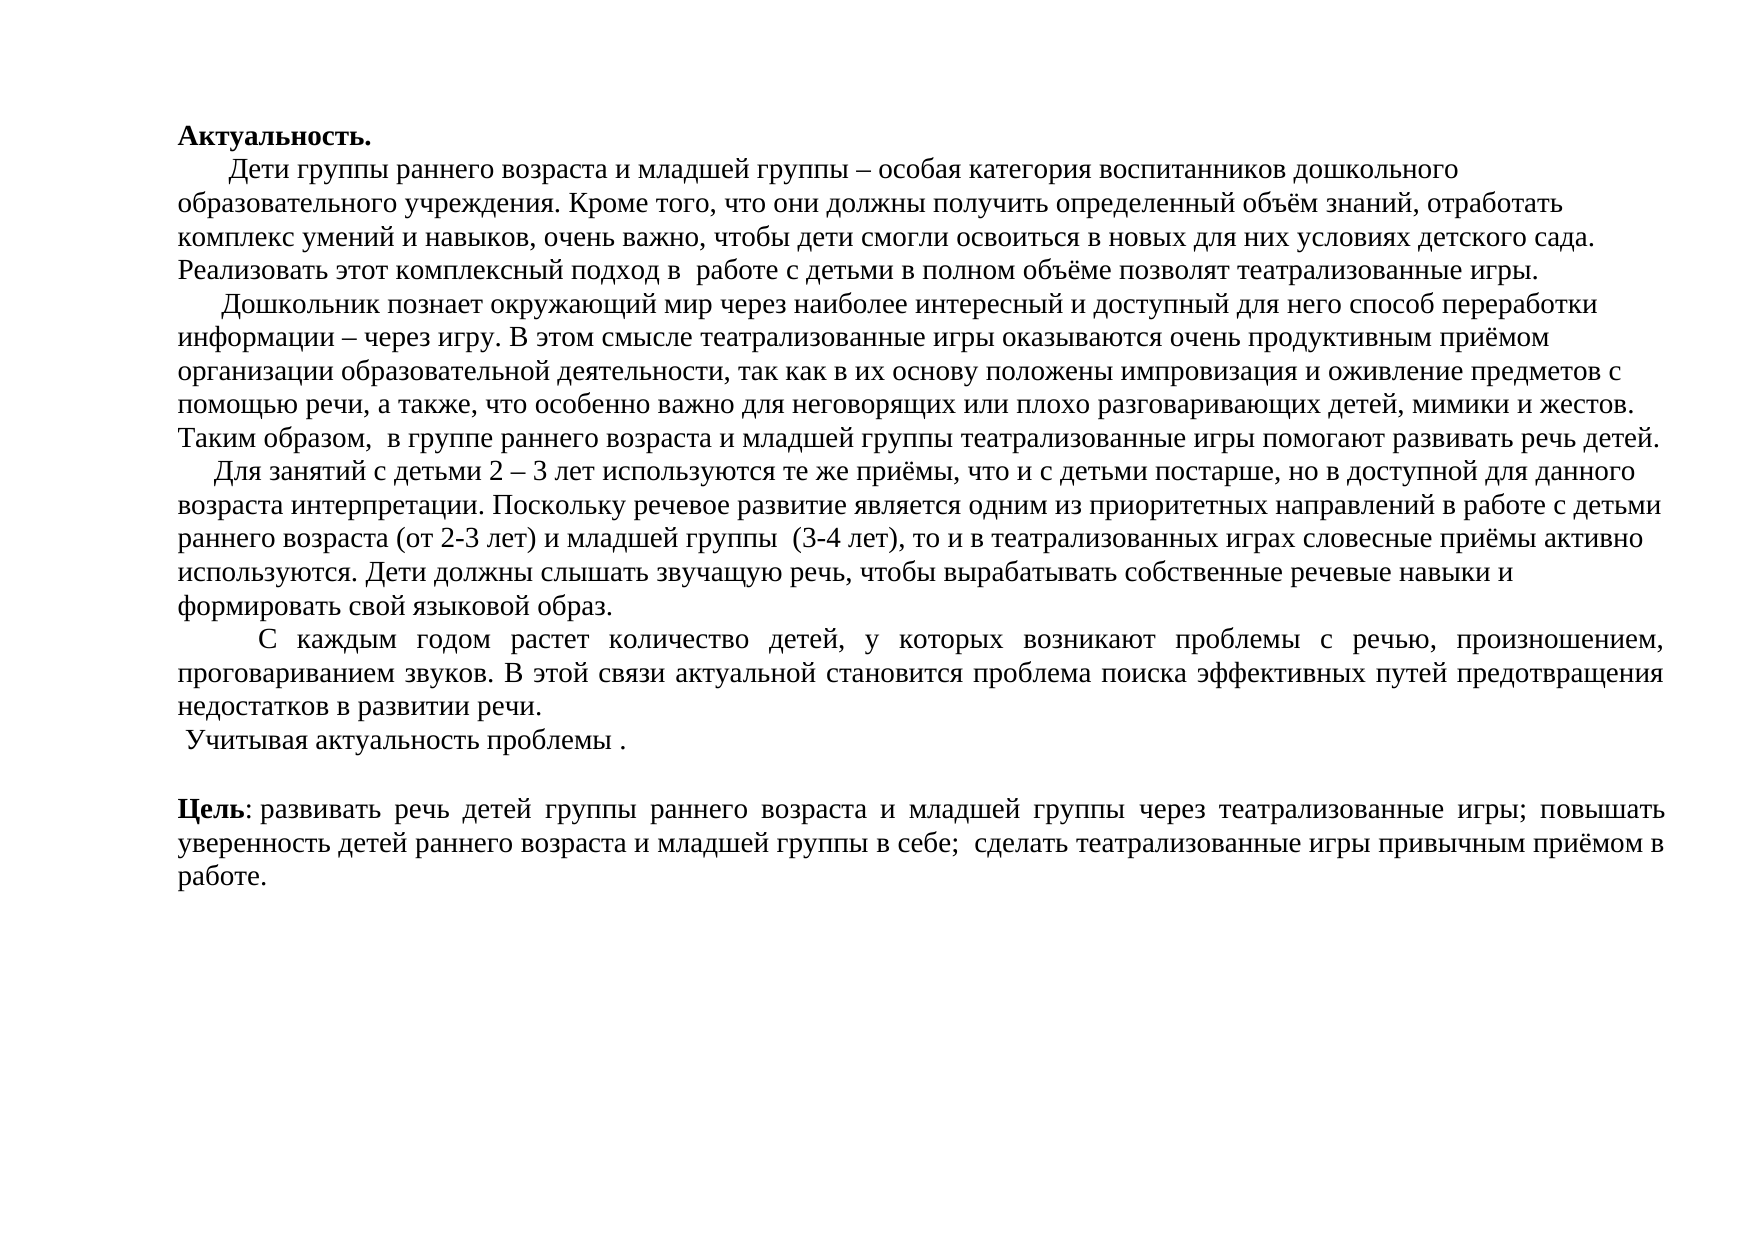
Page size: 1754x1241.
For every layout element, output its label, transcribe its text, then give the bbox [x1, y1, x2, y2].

text Учитывая актуальность проблемы . [177, 722, 1665, 755]
text Дети группы раннего возраста и младшей группы – особая категория воспитанников дошкольного образовательного учреждения. Кроме того, что они должны получить определенный объём знаний, отработать комплекс умений и навыков, очень важно, чтобы дети смогли освоиться в новых для них условиях детского сада. Реализовать этот комплексный подход в работе с детьми в полном объёме позволят театрализованные игры. [177, 152, 1665, 286]
text Дошкольник познает окружающий мир через наиболее интересный и доступный для него способ переработки информации – через игру. В этом смысле театрализованные игры оказываются очень продуктивным приёмом организации образовательной деятельности, так как в их основу положены импровизация и оживление предметов с помощью речи, а также, что особенно важно для неговорящих или плохо разговаривающих детей, мимики и жестов. Таким образом, в группе раннего возраста и младшей группы театрализованные игры помогают развивать речь детей. [177, 286, 1665, 453]
text С каждым годом растет количество детей, у которых возникают проблемы с речью, произношением, проговариванием звуков. В этой связи актуальной становится проблема поиска эффективных путей предотвращения недостатков в развитии речи. [177, 621, 1665, 722]
text Цель: развивать речь детей группы раннего возраста и младшей группы через театрализованные игры; повышать уверенность детей раннего возраста и младшей группы в себе; сделать театрализованные игры привычным приёмом в работе. [177, 791, 1665, 892]
text Актуальность. [177, 118, 1665, 152]
text Для занятий с детьми 2 – 3 лет используются те же приёмы, что и с детьми постарше, но в доступной для данного возраста интерпретации. Поскольку речевое развитие является одним из приоритетных направлений в работе с детьми раннего возраста (от 2-3 лет) и младшей группы (3-4 лет), то и в театрализованных играх словесные приёмы активно используются. Дети должны слышать звучащую речь, чтобы вырабатывать собственные речевые навыки и формировать свой языковой образ. [177, 453, 1665, 621]
